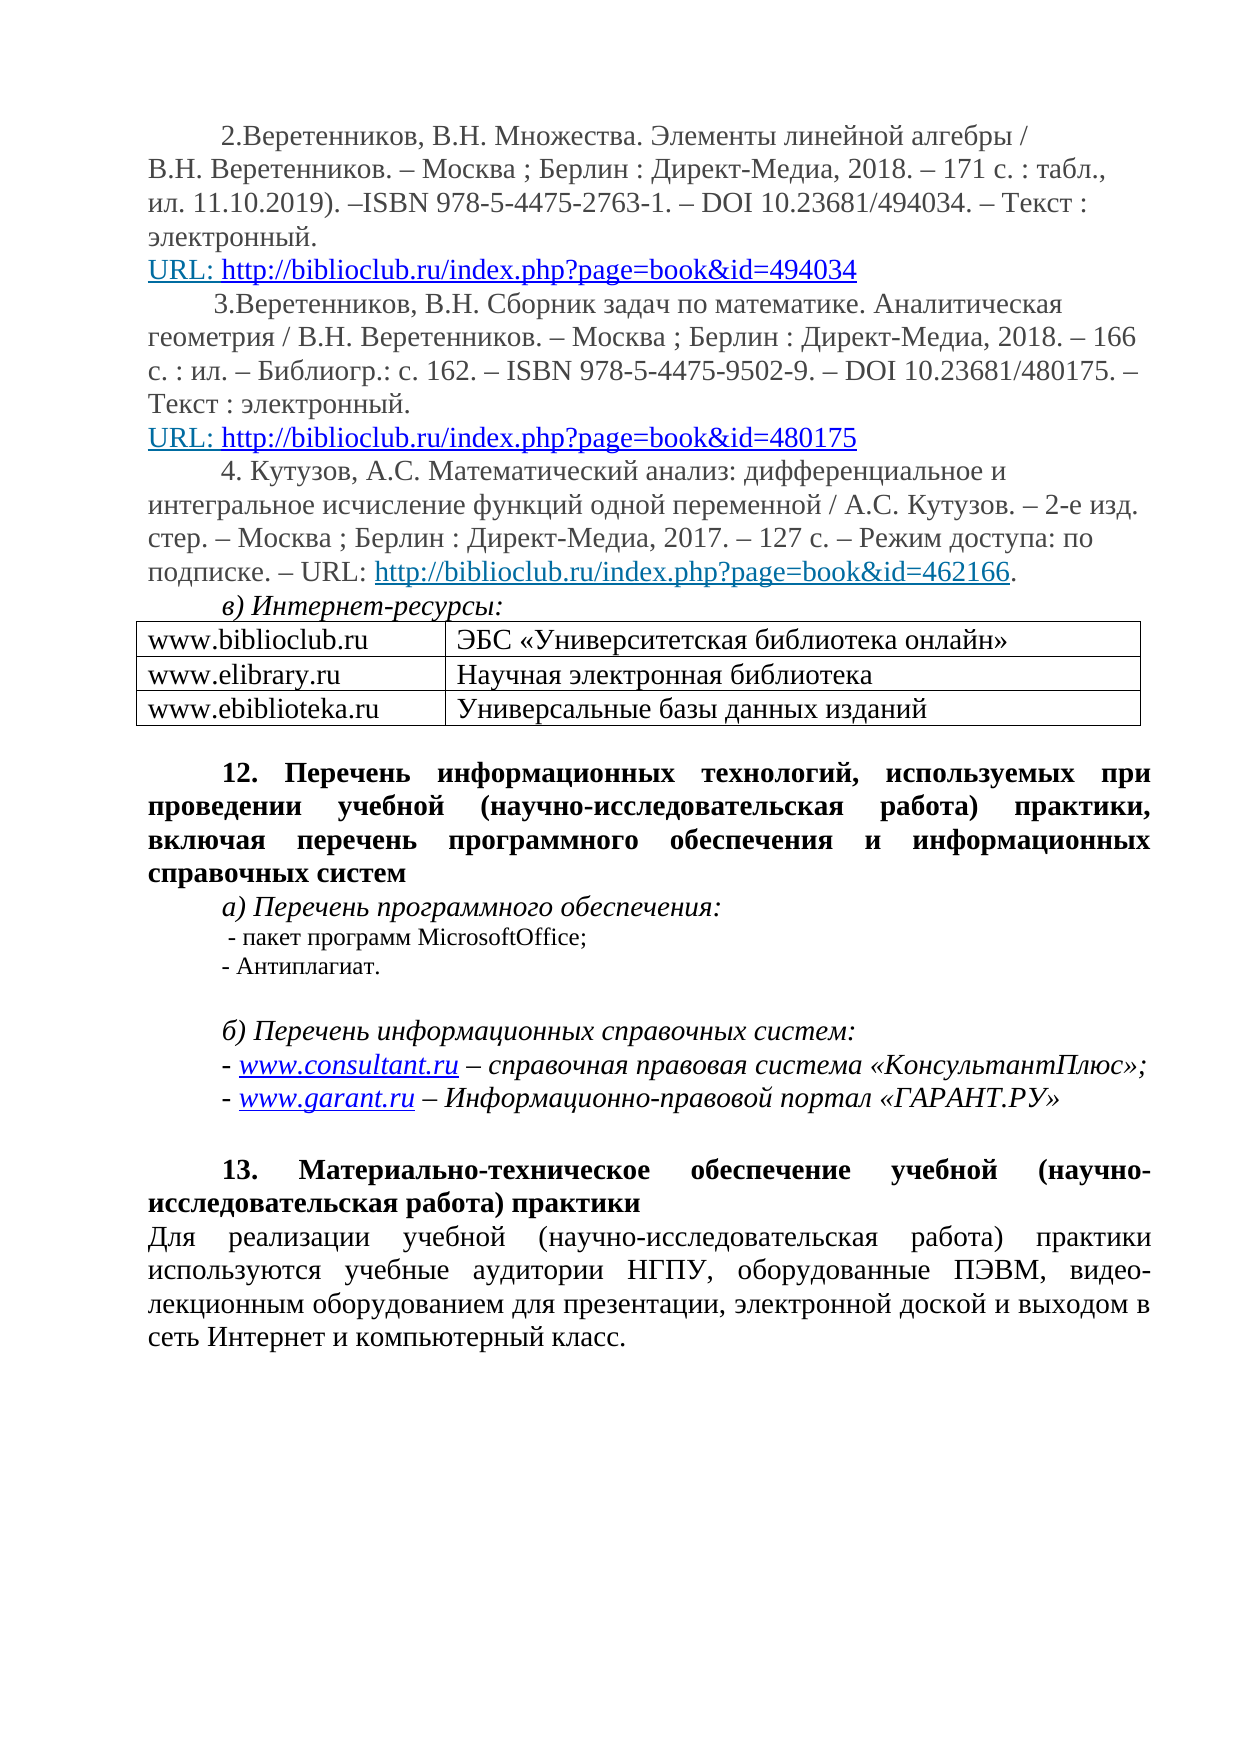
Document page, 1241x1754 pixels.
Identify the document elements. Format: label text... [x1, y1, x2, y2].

text 4. Кутузов, А.С. Математический анализ: дифференциальное и интегральное исчисление функций одной переменной / А.С. Кутузов. – 2-е изд. стер. – Москва ; Берлин : Директ-Медиа, 2017. – 127 с. – Режим доступа: по подписке. – URL: http://biblioclub.ru/index.php?page=book&id=462166. [148, 453, 1152, 588]
text 3.Веретенников, В.Н. Сборник задач по математике. Аналитическая геометрия / В.Н. Веретенников. – Москва ; Берлин : Директ-Медиа, 2018. – 166 с. : ил. – Библиогр.: с. 162. – ISBN 978-5-4475-9502-9. – DOI 10.23681/480175. – Текст : электронный. [148, 286, 1152, 420]
text URL: http://biblioclub.ru/index.php?page=book&id=480175 [148, 420, 1152, 453]
text - www.garant.ru – Информационно-правовой портал «ГАРАНТ.РУ» [148, 1081, 1152, 1114]
text а) Перечень программного обеспечения: [148, 889, 1152, 922]
table_cell Универсальные базы данных изданий [446, 691, 1140, 725]
text б) Перечень информационных справочных систем: [148, 1013, 1152, 1047]
text 2.Веретенников, В.Н. Множества. Элементы линейной алгебры / В.Н. Веретенников. – Москва ; Берлин : Директ-Медиа, 2018. – 171 с. : табл., ил. 11.10.2019). –ISBN 978-5-4475-2763-1. – DOI 10.23681/494034. – Текст : электронный. [148, 118, 1152, 252]
text URL: http://biblioclub.ru/index.php?page=book&id=494034 [148, 252, 1152, 286]
table_cell www.ebiblioteka.ru [137, 691, 445, 725]
table_cell www.elibrary.ru [137, 657, 445, 690]
text 13. Материально-техническое обеспечение учебной (научно-исследовательская работа) практики [148, 1152, 1152, 1219]
text в) Интернет-ресурсы: [148, 588, 1152, 621]
text Для реализации учебной (научно-исследовательская работа) практики используются учебные аудитории НГПУ, оборудованные ПЭВМ, видео-лекционным оборудованием для презентации, электронной доской и выходом в сеть Интернет и компьютерный класс. [148, 1219, 1152, 1353]
text - www.consultant.ru – справочная правовая система «КонсультантПлюс»; [148, 1047, 1152, 1081]
table_header www.biblioclub.ru [137, 622, 445, 656]
table_header ЭБС «Университетская библиотека онлайн» [446, 622, 1140, 656]
text - пакет программ MicrosoftOffice; [148, 922, 1152, 951]
table_cell Научная электронная библиотека [446, 657, 1140, 690]
text - Антиплагиат. [148, 951, 1152, 980]
text 12. Перечень информационных технологий, используемых при проведении учебной (научно-исследовательская работа) практики, включая перечень программного обеспечения и информационных справочных систем [148, 755, 1152, 889]
